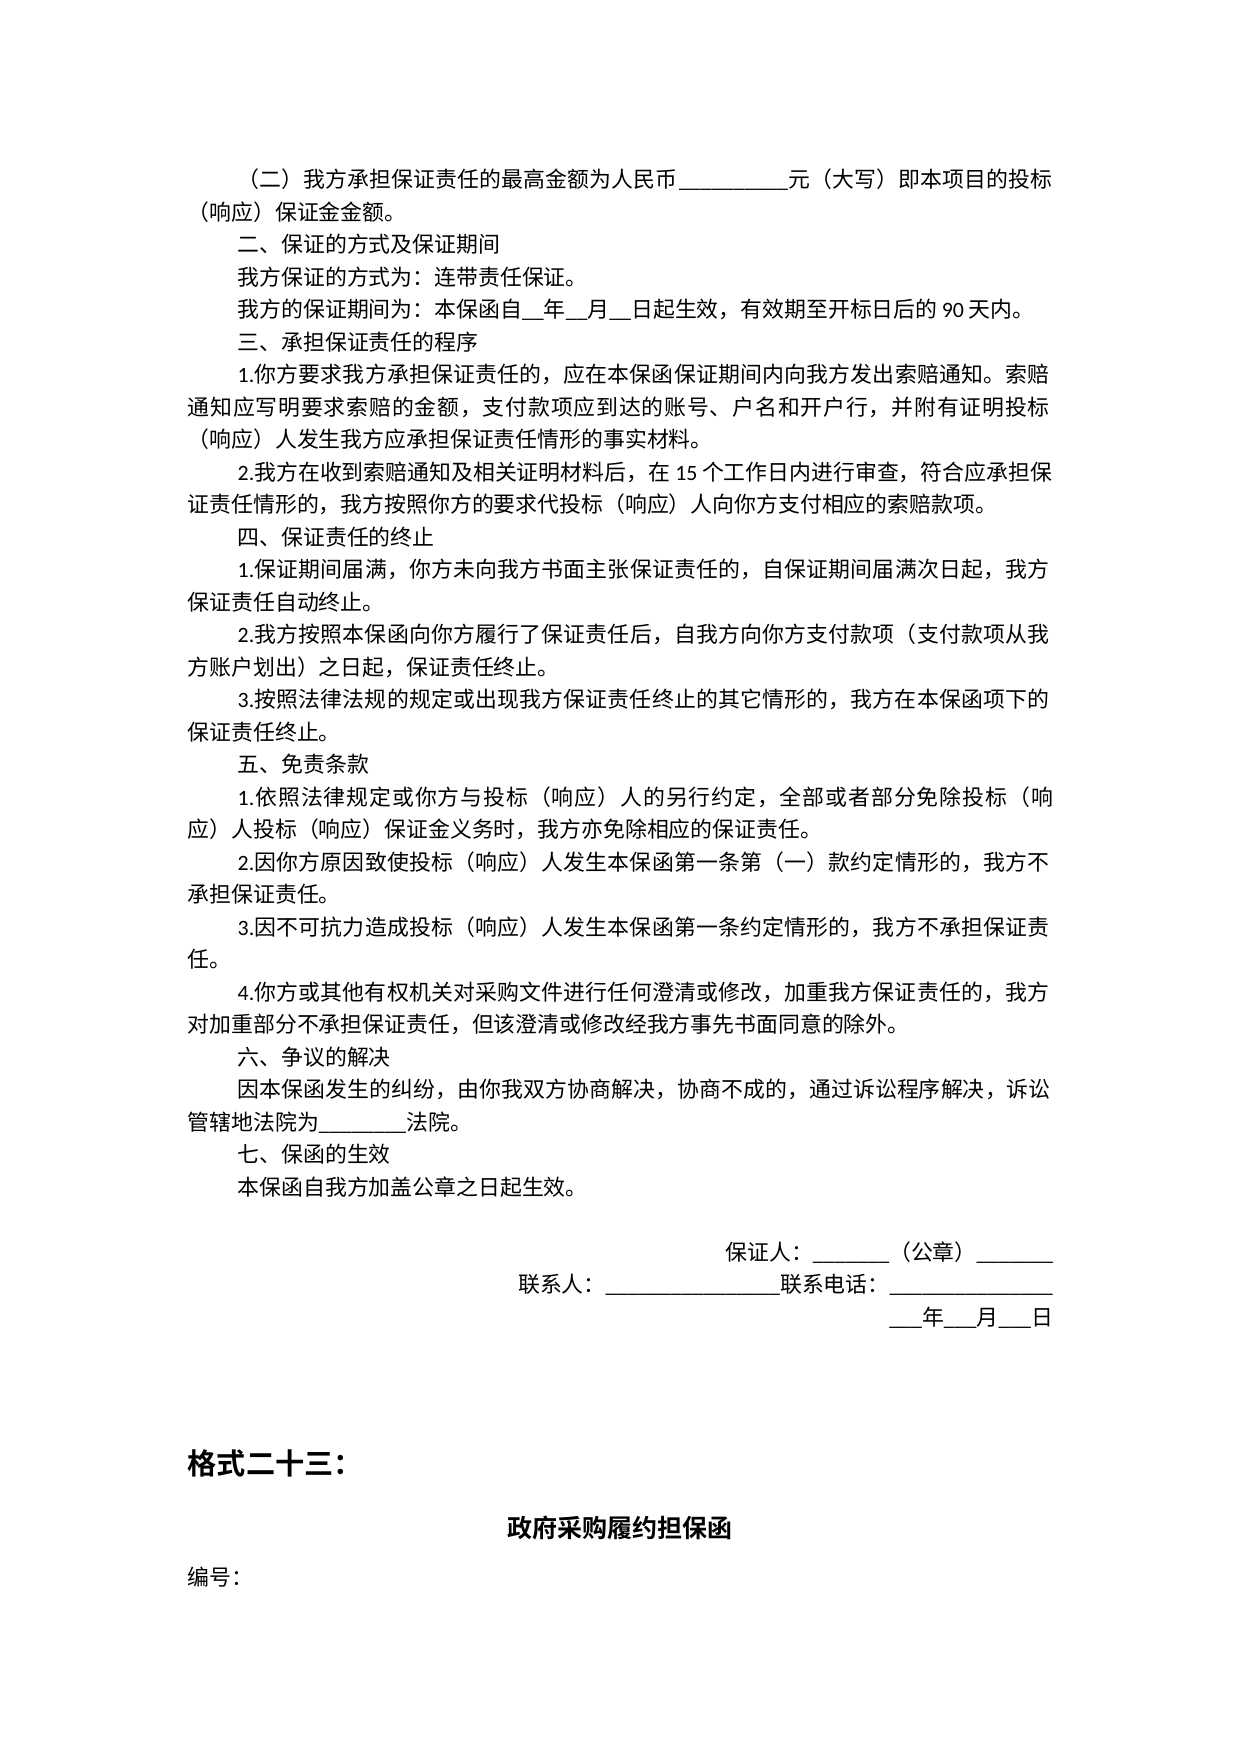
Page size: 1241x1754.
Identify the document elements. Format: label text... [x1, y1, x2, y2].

text 二、保证的方式及保证期间 [187, 227, 1053, 259]
text 1.依照法律规定或你方与投标（响应）人的另行约定，全部或者部分免除投标（响应）人投标（响应）保证金义务时，我方亦免除相应的保证责任。 [187, 779, 1053, 844]
text （二）我方承担保证责任的最高金额为人民币__________元（大写）即本项目的投标（响应）保证金金额。 [187, 162, 1053, 227]
text 五、免责条款 [187, 747, 1053, 779]
text 我方保证的方式为：连带责任保证。 [187, 259, 1053, 292]
text 3.因不可抗力造成投标（响应）人发生本保函第一条约定情形的，我方不承担保证责任。 [187, 909, 1053, 974]
text 因本保函发生的纠纷，由你我双方协商解决，协商不成的，通过诉讼程序解决，诉讼管辖地法院为________法院。 [187, 1072, 1053, 1137]
text 政府采购履约担保函 [187, 1494, 1053, 1559]
text 本保函自我方加盖公章之日起生效。 [187, 1169, 1053, 1202]
text 保证人：_______（公章）_______ [187, 1234, 1053, 1267]
text 三、承担保证责任的程序 [187, 324, 1053, 357]
text 4.你方或其他有权机关对采购文件进行任何澄清或修改，加重我方保证责任的，我方对加重部分不承担保证责任，但该澄清或修改经我方事先书面同意的除外。 [187, 974, 1053, 1039]
text 3.按照法律法规的规定或出现我方保证责任终止的其它情形的，我方在本保函项下的保证责任终止。 [187, 682, 1053, 747]
text 七、保函的生效 [187, 1137, 1053, 1169]
text 六、争议的解决 [187, 1039, 1053, 1072]
text 1.保证期间届满，你方未向我方书面主张保证责任的，自保证期间届满次日起，我方保证责任自动终止。 [187, 552, 1053, 617]
text 我方的保证期间为：本保函自__年__月__日起生效，有效期至开标日后的90天内。 [187, 292, 1053, 324]
text 1.你方要求我方承担保证责任的，应在本保函保证期间内向我方发出索赔通知。索赔通知应写明要求索赔的金额，支付款项应到达的账号、户名和开户行，并附有证明投标（响应）人发生我方应承担保证责任情形的事实材料。 [187, 357, 1053, 454]
text 2.我方在收到索赔通知及相关证明材料后，在15个工作日内进行审查，符合应承担保证责任情形的，我方按照你方的要求代投标（响应）人向你方支付相应的索赔款项。 [187, 454, 1053, 519]
text 格式二十三： [187, 1429, 1053, 1494]
text 2.我方按照本保函向你方履行了保证责任后，自我方向你方支付款项（支付款项从我方账户划出）之日起，保证责任终止。 [187, 617, 1053, 682]
text 2.因你方原因致使投标（响应）人发生本保函第一条第（一）款约定情形的，我方不承担保证责任。 [187, 844, 1053, 909]
text 联系人：________________联系电话：_______________ [187, 1267, 1053, 1299]
text 四、保证责任的终止 [187, 519, 1053, 552]
text 编号： [187, 1559, 1053, 1592]
text ___年___月___日 [187, 1299, 1053, 1332]
